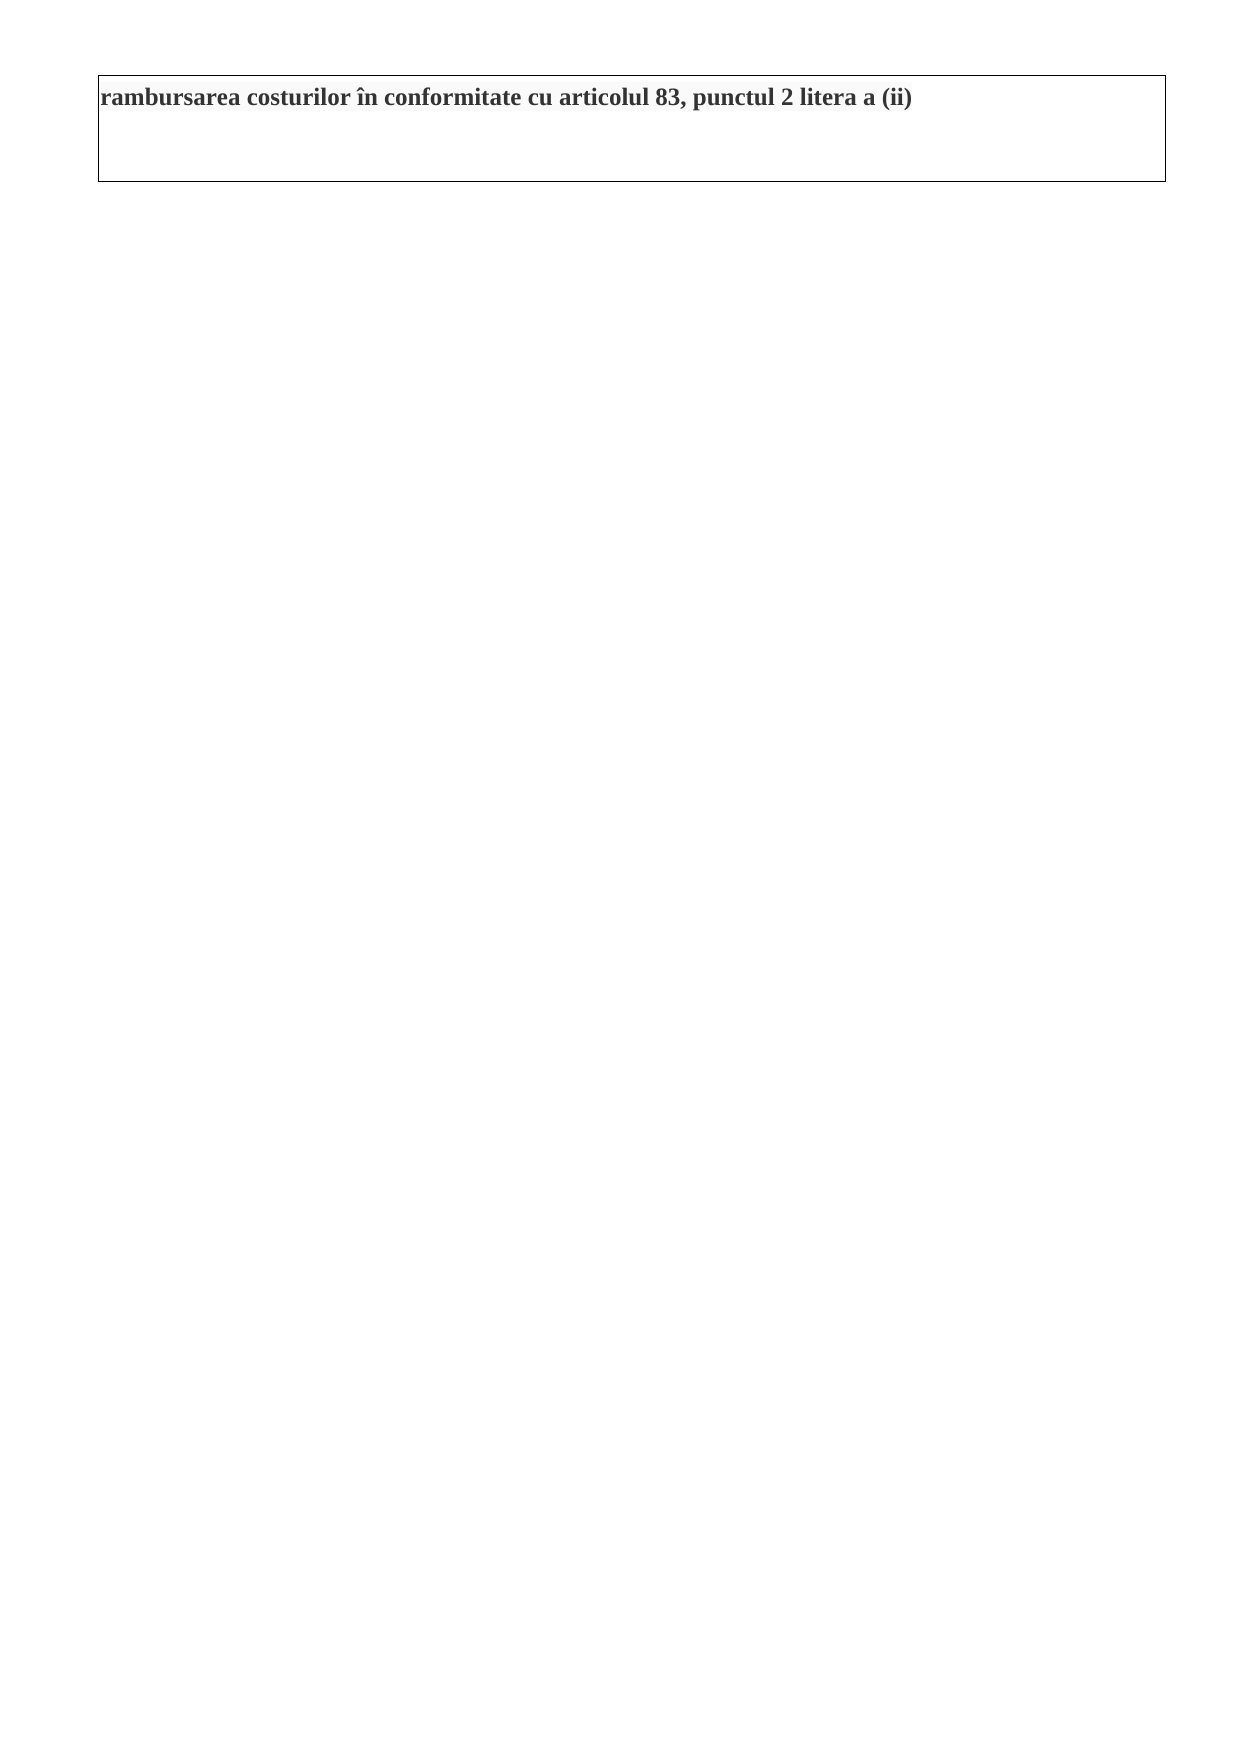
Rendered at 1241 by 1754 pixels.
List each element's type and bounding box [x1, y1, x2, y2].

table_header [99, 76, 1165, 181]
